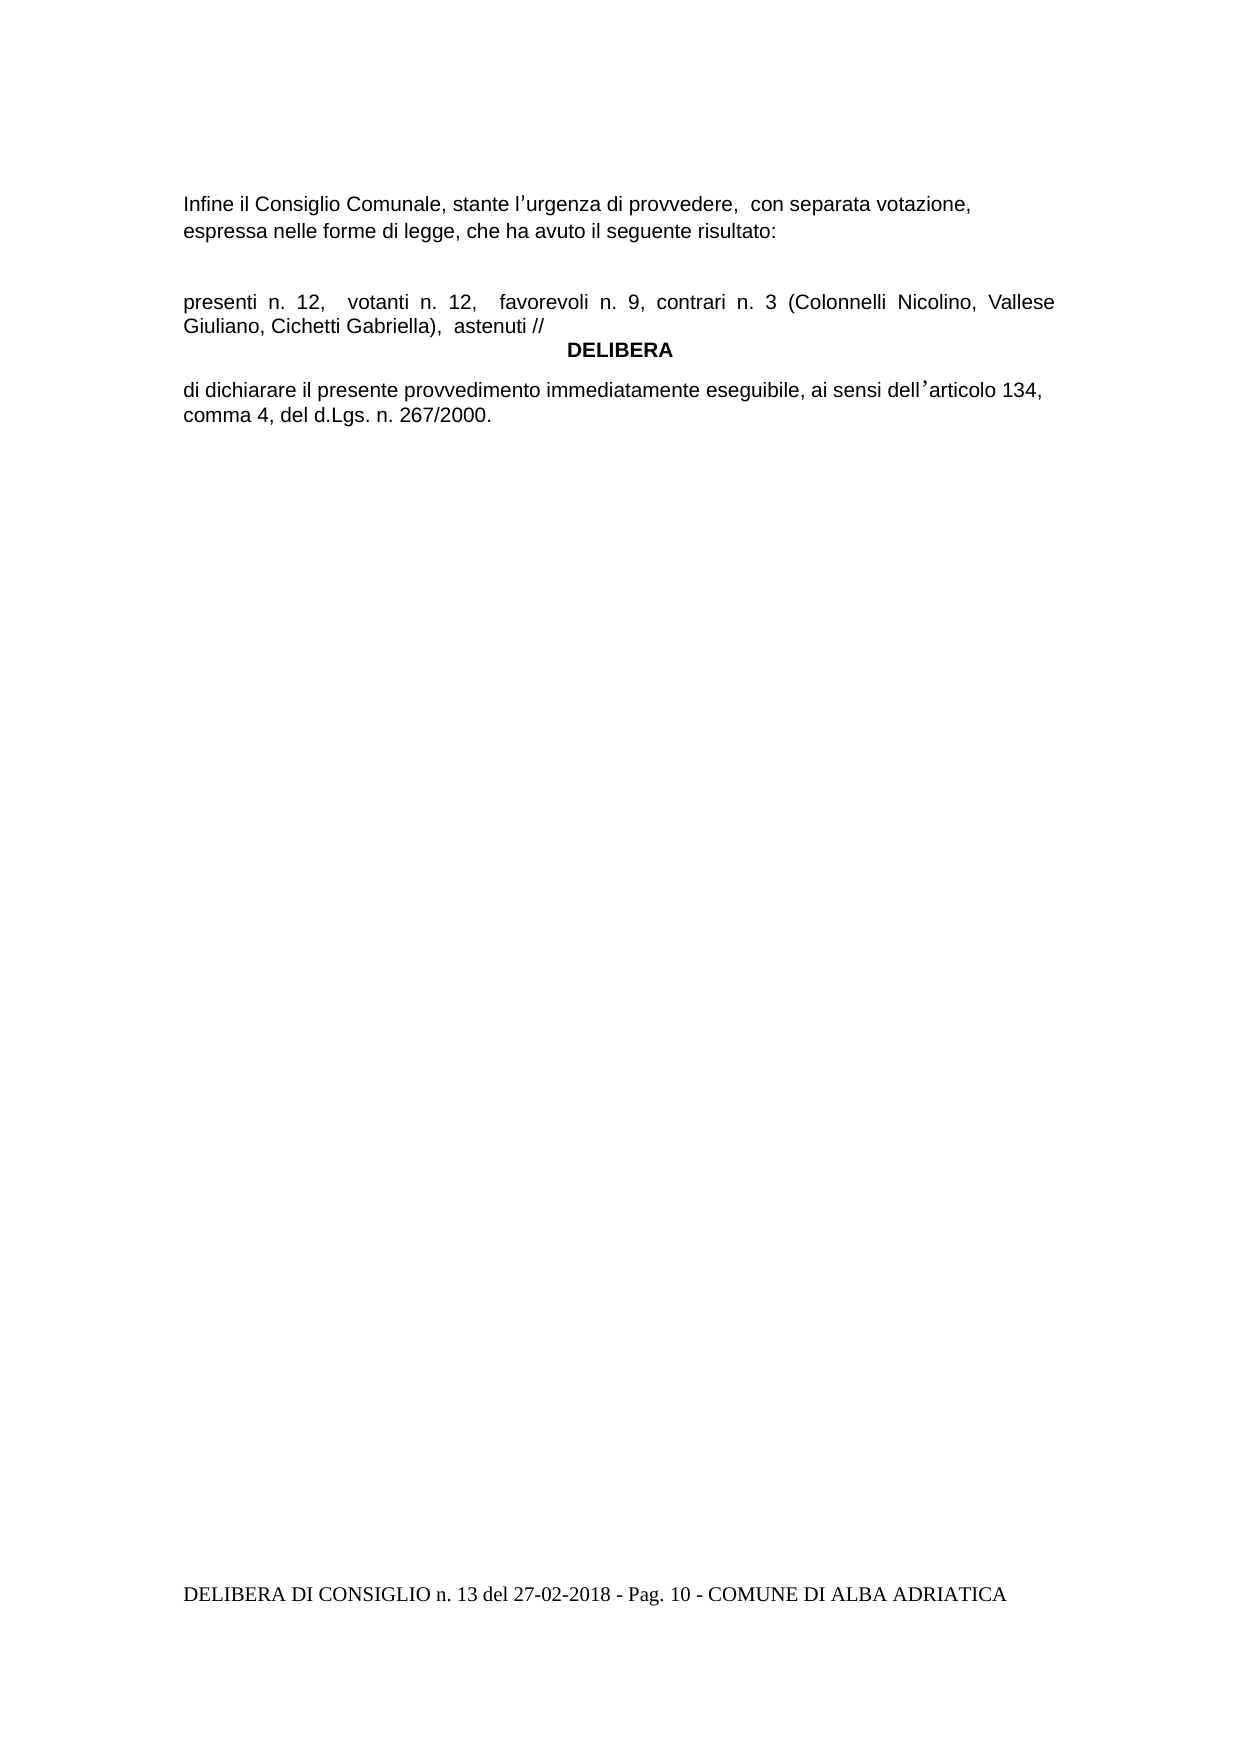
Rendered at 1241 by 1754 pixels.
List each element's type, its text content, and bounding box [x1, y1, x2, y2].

text DELIBERA [183, 338, 1057, 362]
text presenti n. 12, votanti n. 12, favorevoli n. 9, contrari n. 3 (Colonnelli Nicolino, Vallese Giuliano, Cichetti Gabriella), astenuti // [183, 290, 1057, 338]
text di dichiarare il presente provvedimento immediatamente eseguibile, ai sensi dell’articolo 134, comma 4, del d.Lgs. n. 267/2000. [183, 374, 1057, 427]
text Infine il Consiglio Comunale, stante l’urgenza di provvedere, con separata votazione, espressa nelle forme di legge, che ha avuto il seguente risultato: [183, 189, 1057, 243]
